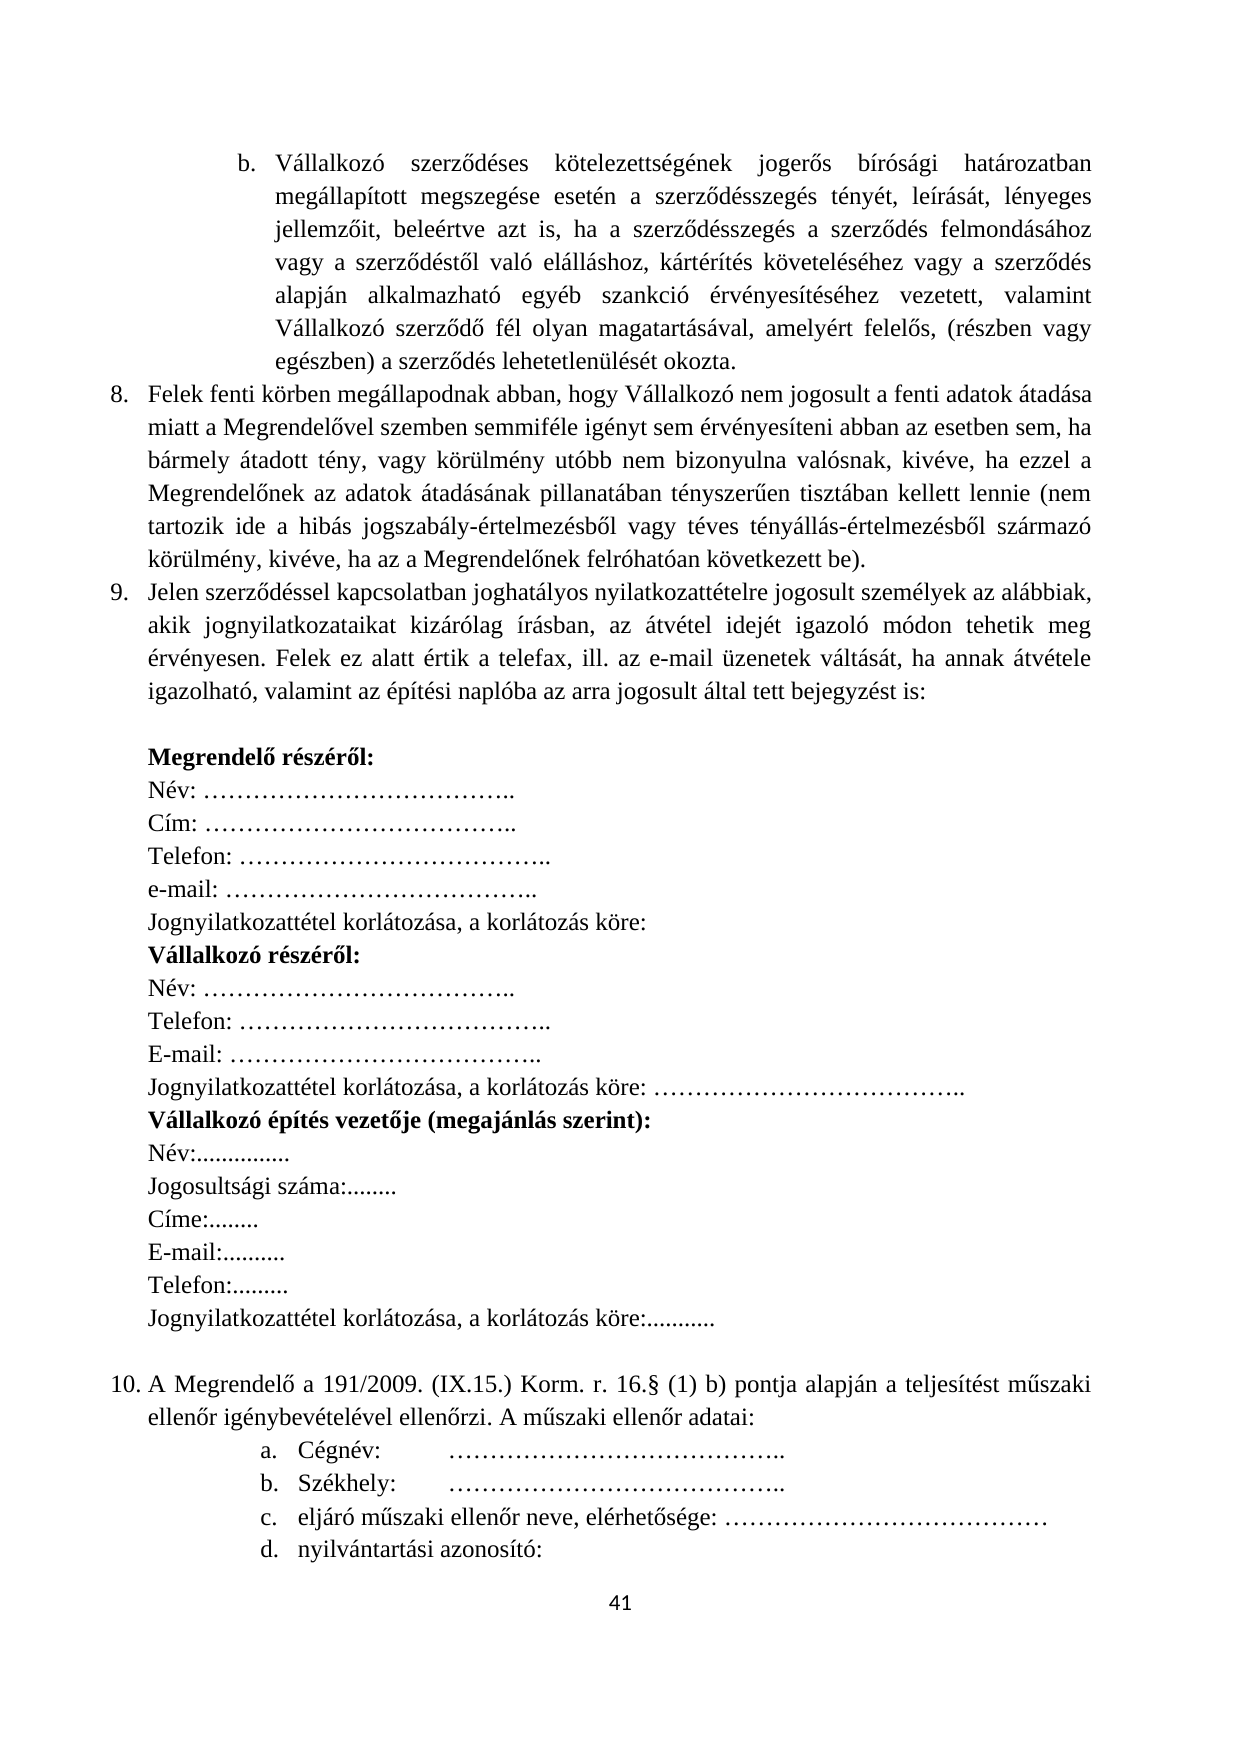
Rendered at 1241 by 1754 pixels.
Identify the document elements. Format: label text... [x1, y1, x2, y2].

list Cégnév: ………………………………….. [260, 1436, 1092, 1464]
text Jognyilatkozattétel korlátozása, a korlátozás köre: [148, 907, 1092, 936]
text Telefon:......... [148, 1270, 1092, 1299]
text Vállalkozó építés vezetője (megajánlás szerint): [148, 1105, 1092, 1134]
text Jogosultsági száma:........ [148, 1171, 1092, 1200]
text Telefon: ……………………………….. [148, 1006, 1092, 1035]
text E-mail:.......... [148, 1237, 1092, 1266]
list Felek fenti körben megállapodnak abban, hogy Vállalkozó nem jogosult a fenti adatok átadása miatt a Megrendelővel szemben semmiféle igényt sem érvényesíteni abban az esetben sem, ha bármely átadott tény, vagy körülmény utóbb nem bizonyulna valósnak, kivéve, ha ezzel a Megrendelőnek az adatok átadásának pillanatában tényszerűen tisztában kellett lennie (nem tartozik ide a hibás jogszabály-értelmezésből vagy téves tényállás-értelmezésből származó körülmény, kivéve, ha az a Megrendelőnek felróhatóan következett be). [110, 379, 1092, 573]
text e-mail: ……………………………….. [148, 874, 1092, 903]
list Székhely: ………………………………….. [260, 1468, 1092, 1497]
list A Megrendelő a 191/2009. (IX.15.) Korm. r. 16.§ (1) b) pontja alapján a teljesítést műszaki ellenőr igénybevételével ellenőrzi. A műszaki ellenőr adatai: [110, 1369, 1092, 1431]
text Név: ……………………………….. [148, 973, 1092, 1002]
text Név: ……………………………….. [148, 775, 1092, 804]
text Telefon: ……………………………….. [148, 841, 1092, 870]
list eljáró műszaki ellenőr neve, elérhetősége: ………………………………… [260, 1502, 1092, 1530]
text Címe:........ [148, 1204, 1092, 1233]
text Jognyilatkozattétel korlátozása, a korlátozás köre: ……………………………….. [148, 1072, 1092, 1101]
list Jelen szerződéssel kapcsolatban joghatályos nyilatkozattételre jogosult személyek az alábbiak, akik jognyilatkozataikat kizárólag írásban, az átvétel idejét igazoló módon tehetik meg érvényesen. Felek ez alatt értik a telefax, ill. az e-mail üzenetek váltását, ha annak átvétele igazolható, valamint az építési naplóba az arra jogosult által tett bejegyzést is: [110, 577, 1092, 705]
text Megrendelő részéről: [148, 742, 1092, 771]
list Vállalkozó szerződéses kötelezettségének jogerős bírósági határozatban megállapított megszegése esetén a szerződésszegés tényét, leírását, lényeges jellemzőit, beleértve azt is, ha a szerződésszegés a szerződés felmondásához vagy a szerződéstől való elálláshoz, kártérítés követeléséhez vagy a szerződés alapján alkalmazható egyéb szankció érvényesítéséhez vezetett, valamint Vállalkozó szerződő fél olyan magatartásával, amelyért felelős, (részben vagy egészben) a szerződés lehetetlenülését okozta. [237, 148, 1092, 374]
text Név:............... [148, 1138, 1092, 1167]
text Jognyilatkozattétel korlátozása, a korlátozás köre:........... [148, 1303, 1092, 1332]
text E-mail: ……………………………….. [148, 1039, 1092, 1068]
list nyilvántartási azonosító: [260, 1534, 1092, 1563]
text Vállalkozó részéről: [148, 940, 1092, 969]
text Cím: ……………………………….. [148, 808, 1092, 837]
